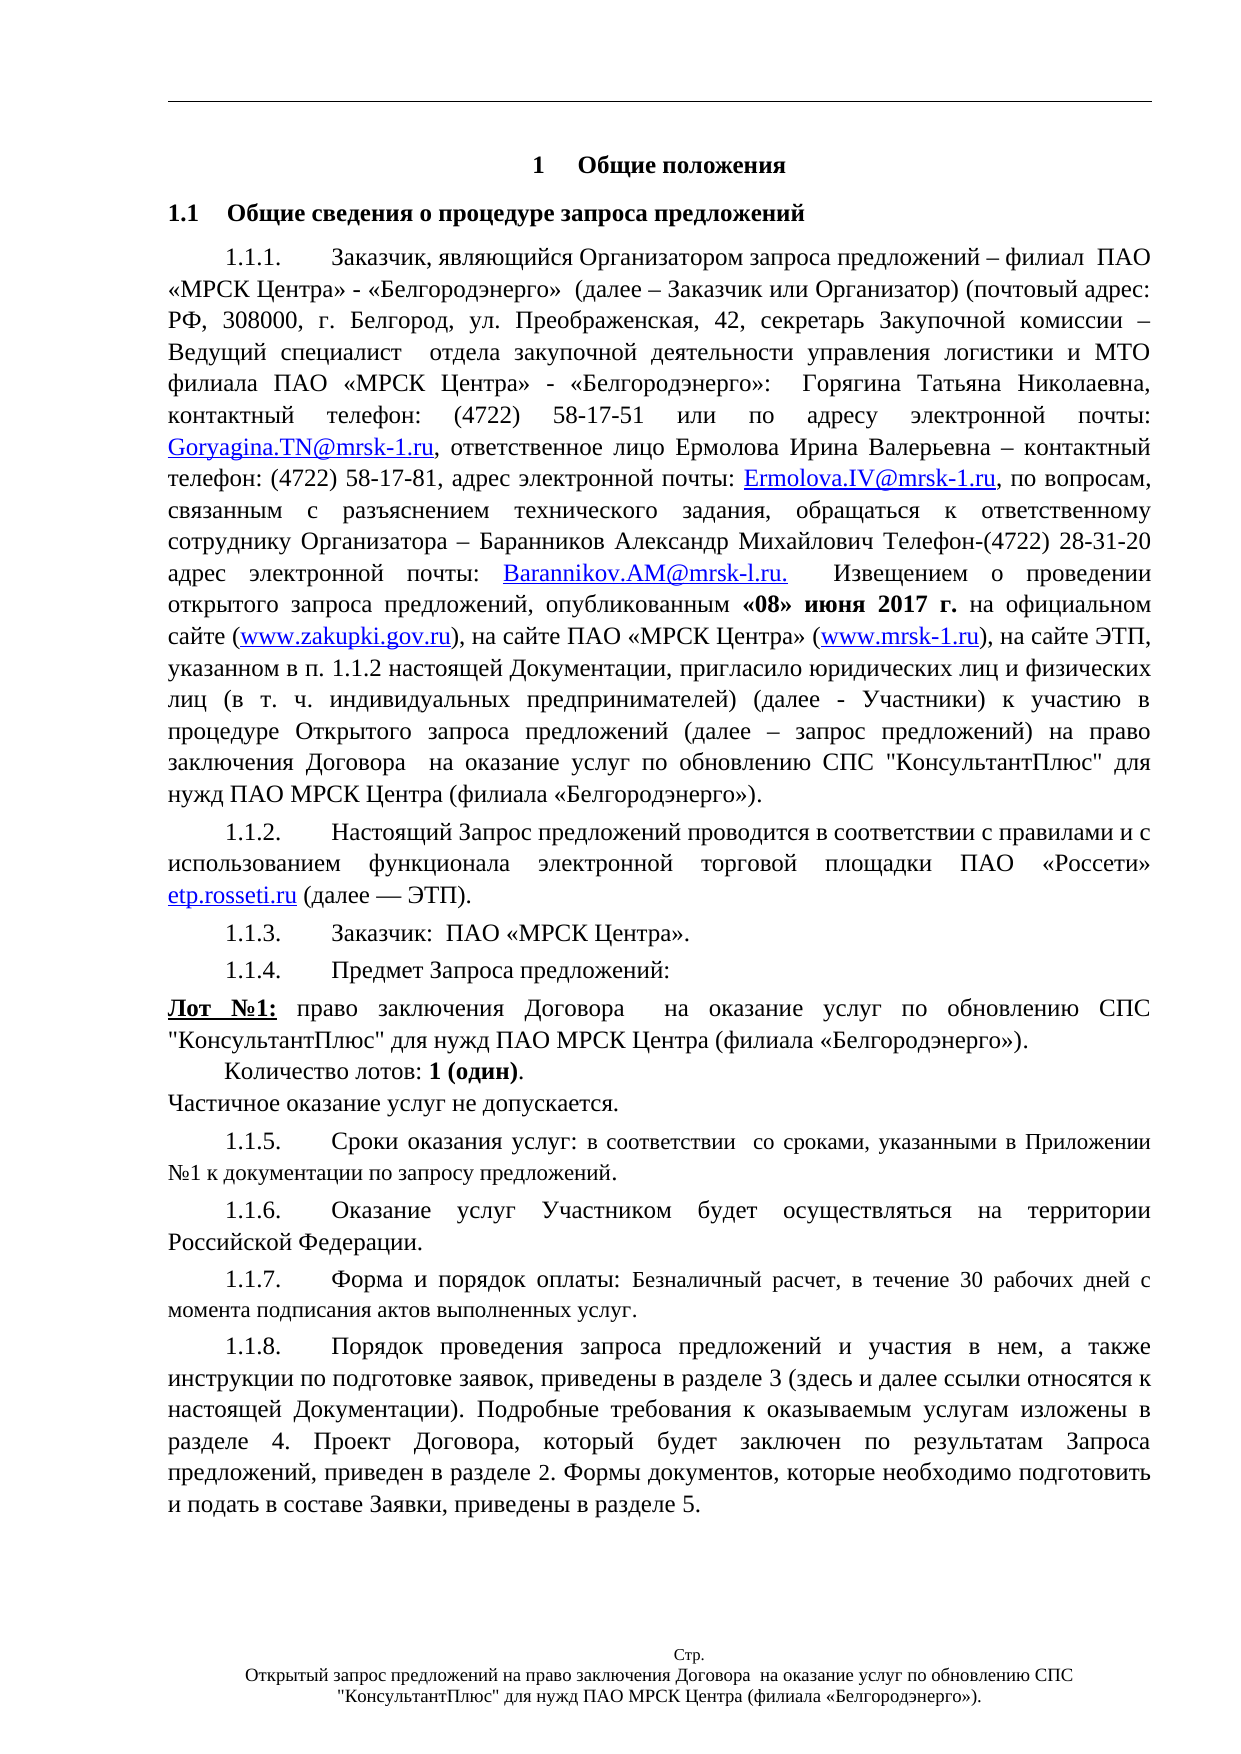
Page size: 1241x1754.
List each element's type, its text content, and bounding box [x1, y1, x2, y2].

text Количество лотов: 1 (один). [168, 1056, 1152, 1085]
list Оказание услуг Участником будет осуществляться на территории Российской Федерации. [168, 1195, 1152, 1255]
list Частичное оказание услуг не допускается. [168, 1088, 1152, 1117]
list Заказчик: ПАО «МРСК Центра». [168, 918, 1152, 946]
text Лот №1: право заключения Договора на оказание услуг по обновлению СПС "КонсультантПлюс" для нужд ПАО МРСК Центра (филиала «Белгородэнерго»). [168, 993, 1152, 1053]
list Предмет Запроса предложений: [168, 955, 1152, 984]
subtitle Общие положения [166, 150, 1152, 179]
list Настоящий Запрос предложений проводится в соответствии с правилами и с использованием функционала электронной торговой площадки ПАО «Россети» etp.rosseti.ru (далее — ЭТП). [168, 817, 1152, 908]
list Сроки оказания услуг: в соответствии со сроками, указанными в Приложении №1 к документации по запросу предложений. [168, 1126, 1152, 1186]
subtitle Общие сведения о процедуре запроса предложений [168, 198, 1152, 227]
list Форма и порядок оплаты: Безналичный расчет, в течение 30 рабочих дней с момента подписания актов выполненных услуг. [168, 1264, 1152, 1322]
